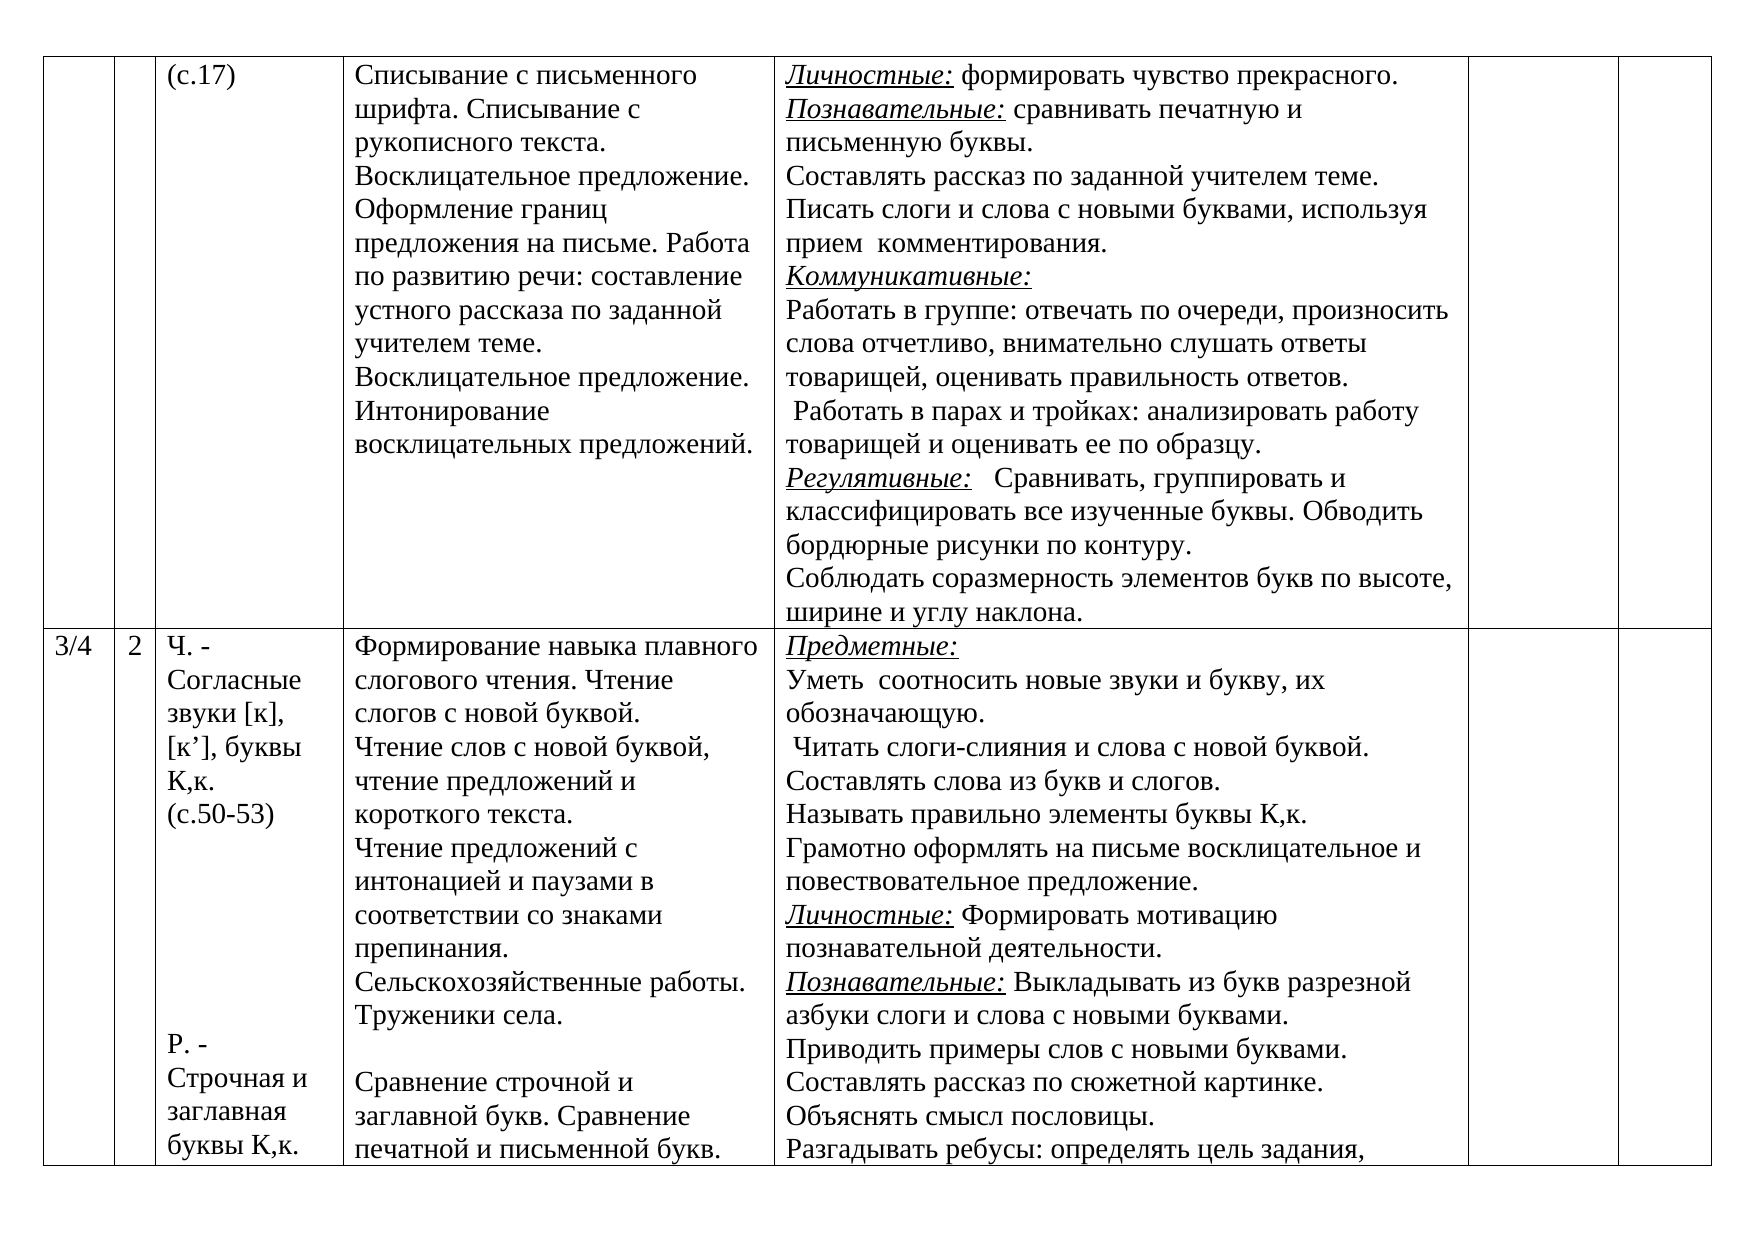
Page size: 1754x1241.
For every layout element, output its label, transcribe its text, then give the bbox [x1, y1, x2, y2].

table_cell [344, 57, 774, 627]
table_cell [775, 629, 1468, 1165]
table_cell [156, 57, 343, 627]
table_cell [1469, 629, 1618, 1165]
table_cell [1619, 57, 1711, 627]
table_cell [344, 629, 774, 1165]
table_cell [156, 629, 343, 1165]
table_cell [1619, 629, 1711, 1165]
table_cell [775, 57, 1468, 627]
table_cell 1 [115, 57, 155, 627]
table_cell 2 [115, 629, 155, 1165]
table_cell 3/4 [44, 629, 114, 1165]
table_cell 3 [44, 57, 114, 627]
table_cell [1469, 57, 1618, 627]
